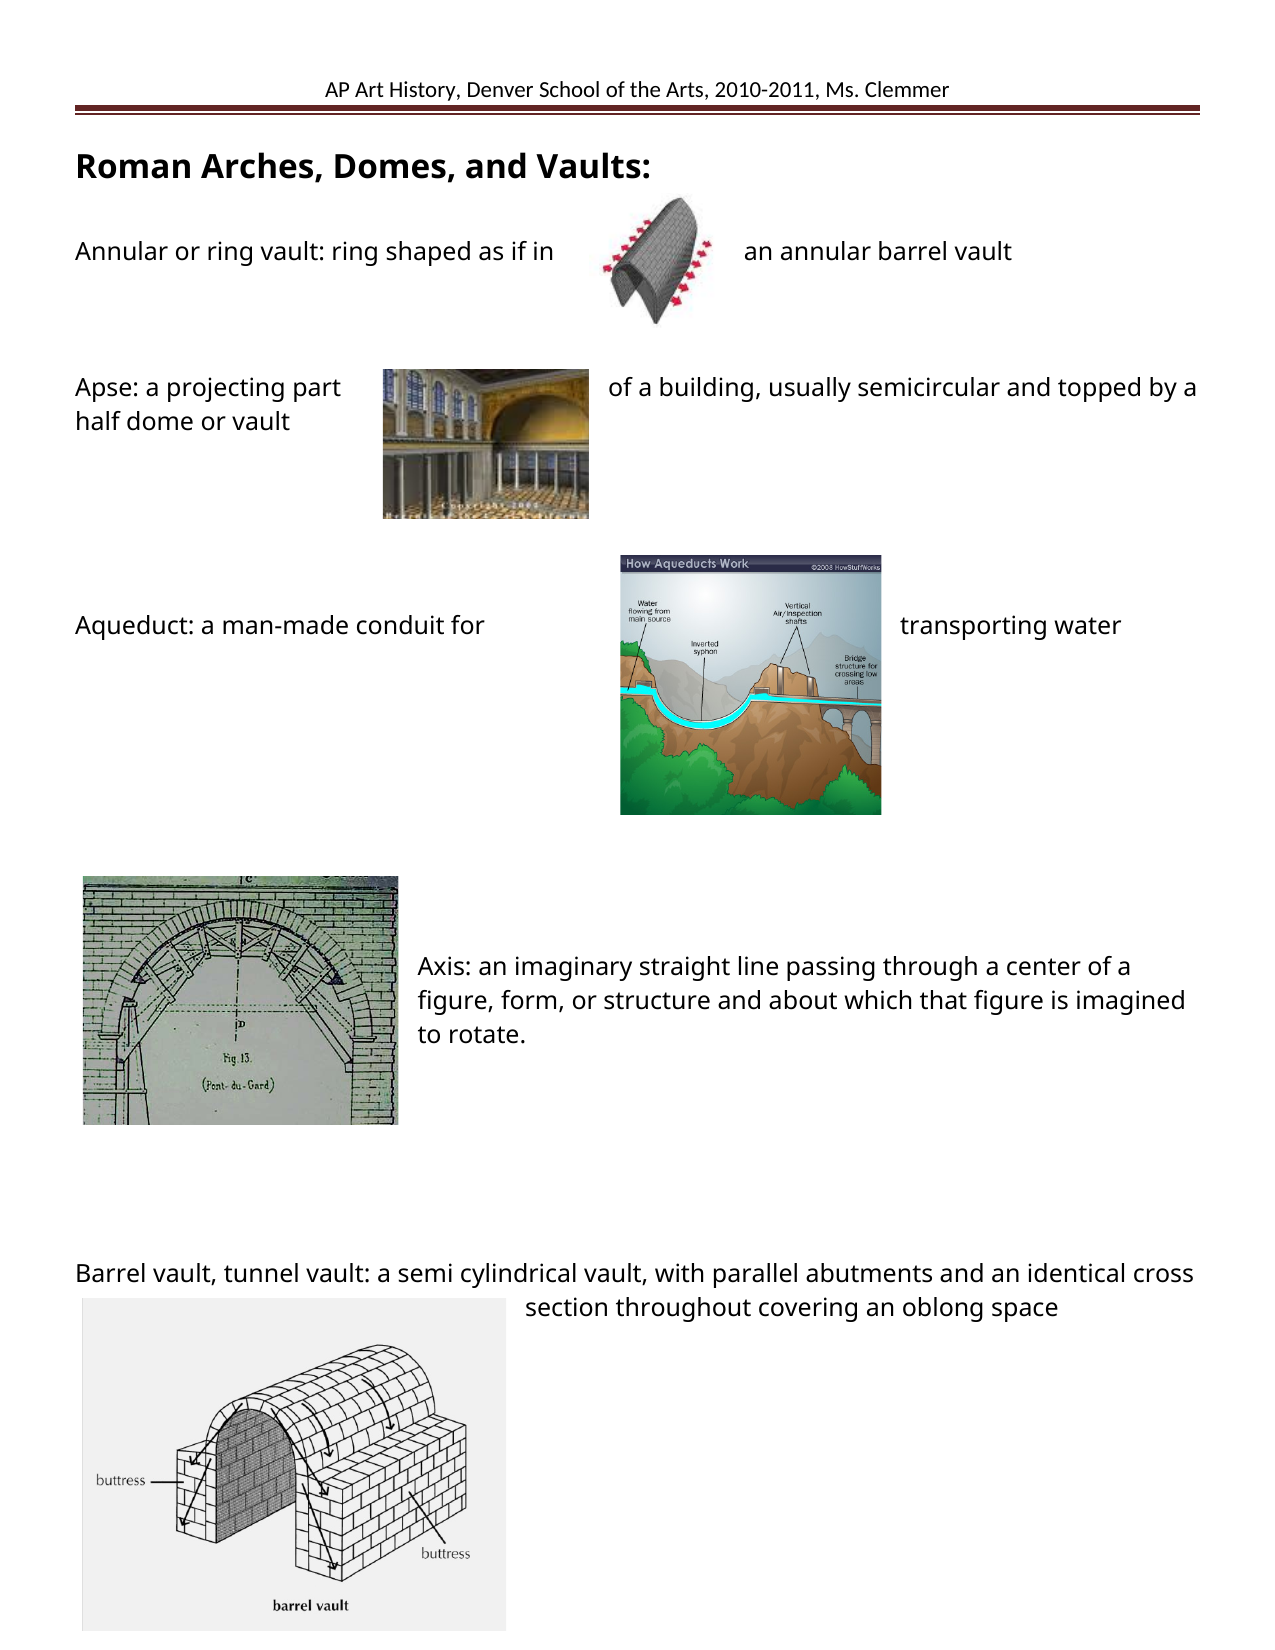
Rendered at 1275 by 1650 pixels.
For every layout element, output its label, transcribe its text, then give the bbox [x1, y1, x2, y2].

text Annular or ring vault: ring shaped as if in an annular barrel vault [75, 233, 589, 267]
picture [589, 193, 725, 330]
text Annular or ring vault: ring shaped as if in an annular barrel vault [725, 233, 1200, 267]
text Apse: a projecting part of a building, usually semicircular and topped by a half dome or vault [589, 369, 1200, 438]
text Apse: a projecting part of a building, usually semicircular and topped by a half dome or vault [75, 369, 382, 438]
text Axis: an imaginary straight line passing through a center of a figure, form, or structure and about which that figure is imagined to rotate. [75, 949, 1200, 1017]
text Barrel vault, tunnel vault: a semi cylindrical vault, with parallel abutments and an identical cross section throughout covering an oblong space [75, 1221, 1200, 1289]
text Roman Arches, Domes, and Vaults: [75, 142, 1200, 188]
picture [382, 369, 589, 519]
text Aqueduct: a man-made conduit for transporting water [75, 608, 620, 642]
text Aqueduct: a man-made conduit for transporting water [882, 608, 1200, 642]
picture [620, 555, 882, 815]
